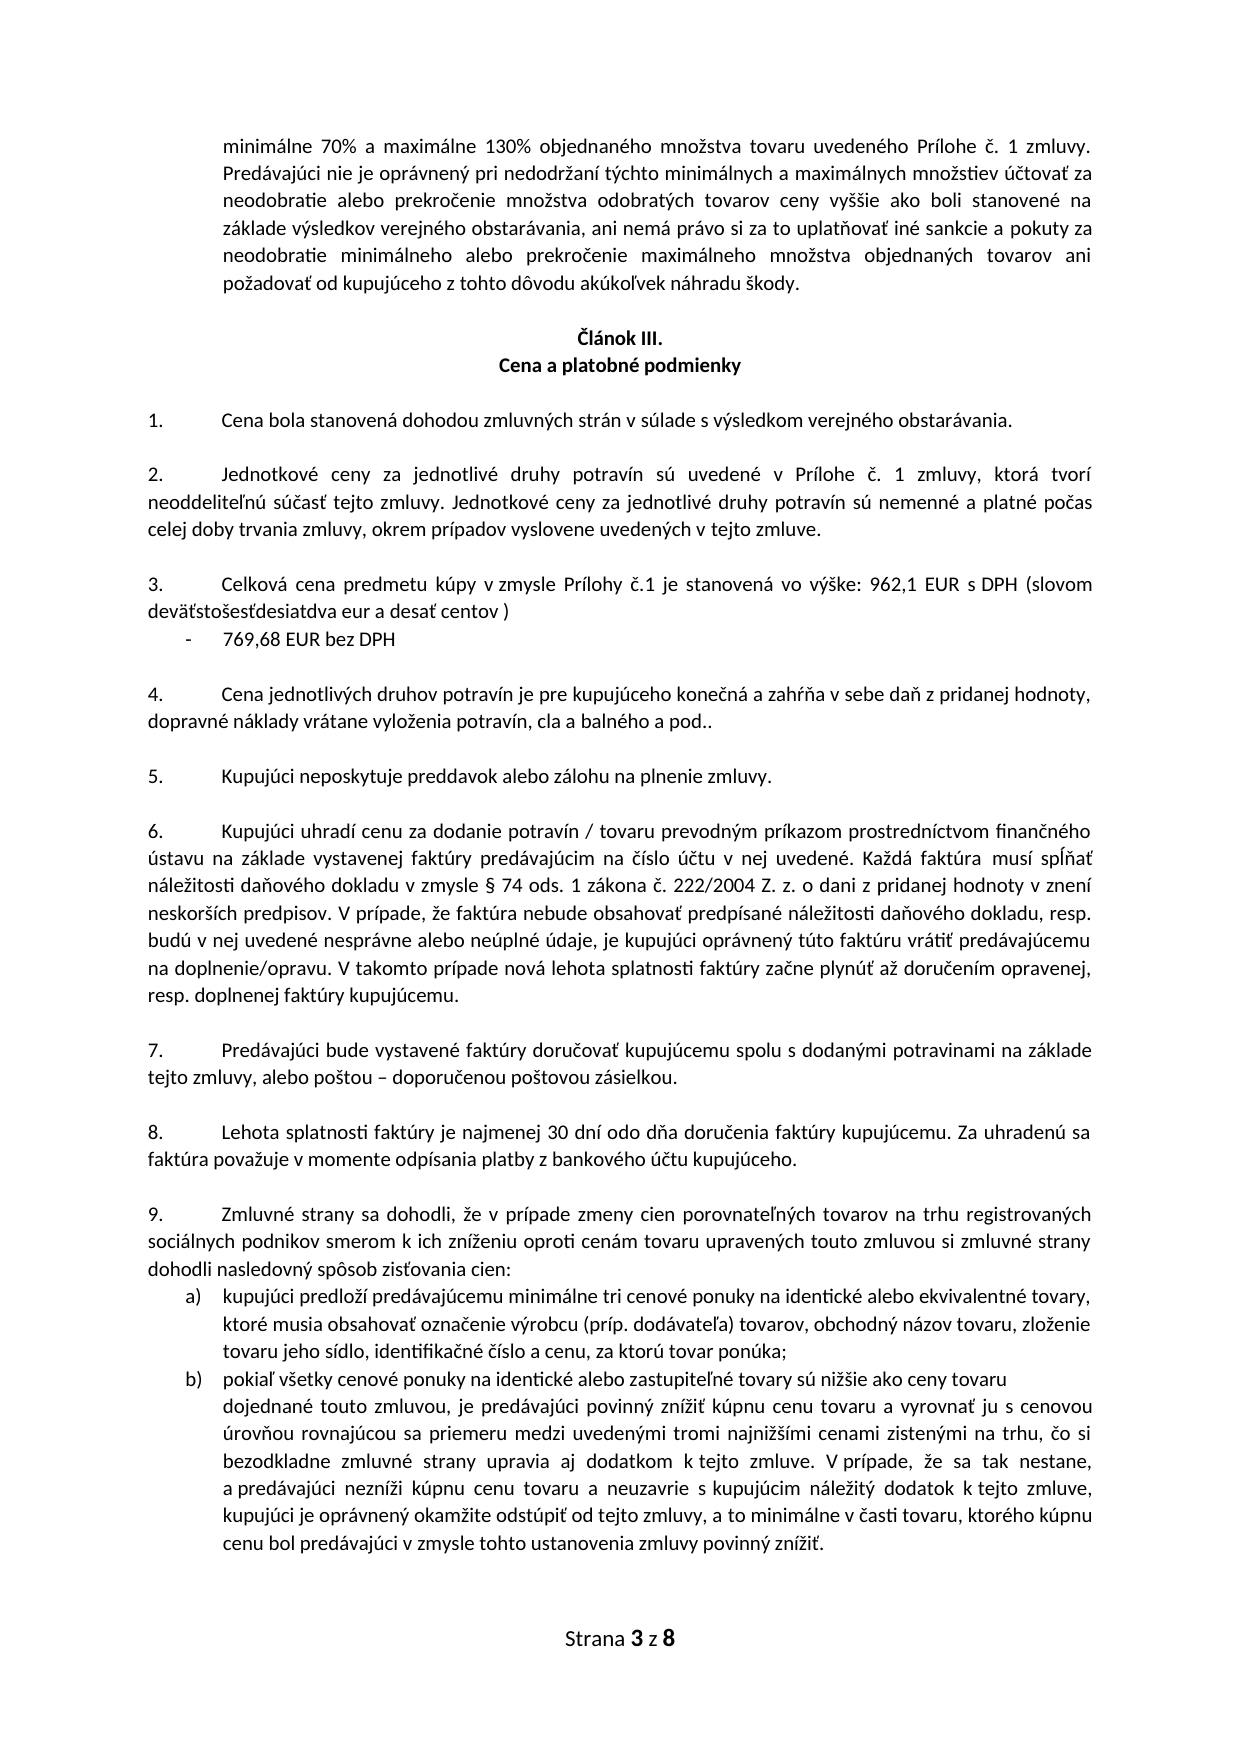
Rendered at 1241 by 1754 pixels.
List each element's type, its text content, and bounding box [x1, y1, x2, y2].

list Zmluvné strany sa dohodli, že v prípade zmeny cien porovnateľných tovarov na trhu registrovaných sociálnych podnikov smerom k ich zníženiu oproti cenám tovaru upravených touto zmluvou si zmluvné strany dohodli nasledovný spôsob zisťovania cien: [148, 1201, 1093, 1282]
list Kupujúci uhradí cenu za dodanie potravín / tovaru prevodným príkazom prostredníctvom finančného ústavu na základe vystavenej faktúry predávajúcim na číslo účtu v nej uvedené. Každá faktúra musí spĺňať náležitosti daňového dokladu v zmysle § 74 ods. 1 zákona č. 222/2004 Z. z. o dani z pridanej hodnoty v znení neskorších predpisov. V prípade, že faktúra nebude obsahovať predpísané náležitosti daňového dokladu, resp. budú v nej uvedené nesprávne alebo neúplné údaje, je kupujúci oprávnený túto faktúru vrátiť predávajúcemu na doplnenie/opravu. V takomto prípade nová lehota splatnosti faktúry začne plynúť až doručením opravenej, resp. doplnenej faktúry kupujúcemu. [148, 818, 1093, 1008]
list kupujúci predloží predávajúcemu minimálne tri cenové ponuky na identické alebo ekvivalentné tovary, ktoré musia obsahovať označenie výrobcu (príp. dodávateľa) tovarov, obchodný názov tovaru, zloženie tovaru jeho sídlo, identifikačné číslo a cenu, za ktorú tovar ponúka; [185, 1283, 1093, 1364]
list Jednotkové ceny za jednotlivé druhy potravín sú uvedené v Prílohe č. 1 zmluvy, ktorá tvorí neoddeliteľnú súčasť tejto zmluvy. Jednotkové ceny za jednotlivé druhy potravín sú nemenné a platné počas celej doby trvania zmluvy, okrem prípadov vyslovene uvedených v tejto zmluve. [148, 462, 1093, 542]
list Cena bola stanovená dohodou zmluvných strán v súlade s výsledkom verejného obstarávania. [148, 407, 1093, 432]
list 769,68 EUR bez DPH [185, 626, 1093, 651]
list dojednané touto zmluvou, je predávajúci povinný znížiť kúpnu cenu tovaru a vyrovnať ju s cenovou úrovňou rovnajúcou sa priemeru medzi uvedenými tromi najnižšími cenami zistenými na trhu, čo si bezodkladne zmluvné strany upravia aj dodatkom k tejto zmluve. V prípade, že sa tak nestane, a predávajúci nezníži kúpnu cenu tovaru a neuzavrie s kupujúcim náležitý dodatok k tejto zmluve, kupujúci je oprávnený okamžite odstúpiť od tejto zmluvy, a to minimálne v časti tovaru, ktorého kúpnu cenu bol predávajúci v zmysle tohto ustanovenia zmluvy povinný znížiť. [223, 1393, 1093, 1556]
list Predávajúci bude vystavené faktúry doručovať kupujúcemu spolu s dodanými potravinami na základe tejto zmluvy, alebo poštou – doporučenou poštovou zásielkou. [148, 1037, 1093, 1090]
list Cena a platobné podmienky [148, 352, 1093, 377]
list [185, 133, 1093, 295]
list Celková cena predmetu kúpy v zmysle Prílohy č.1 je stanovená vo výške: 962,1 EUR s DPH (slovom deväťstošesťdesiatdva eur a desať centov ) [148, 571, 1093, 624]
list Cena jednotlivých druhov potravín je pre kupujúceho konečná a zahŕňa v sebe daň z pridanej hodnoty, dopravné náklady vrátane vyloženia potravín, cla a balného a pod.. [148, 681, 1093, 734]
list Článok III. [148, 325, 1093, 350]
list Lehota splatnosti faktúry je najmenej 30 dní odo dňa doručenia faktúry kupujúcemu. Za uhradenú sa faktúra považuje v momente odpísania platby z bankového účtu kupujúceho. [148, 1119, 1093, 1172]
list pokiaľ všetky cenové ponuky na identické alebo zastupiteľné tovary sú nižšie ako ceny tovaru [185, 1366, 1093, 1391]
list Kupujúci neposkytuje preddavok alebo zálohu na plnenie zmluvy. [148, 763, 1093, 788]
